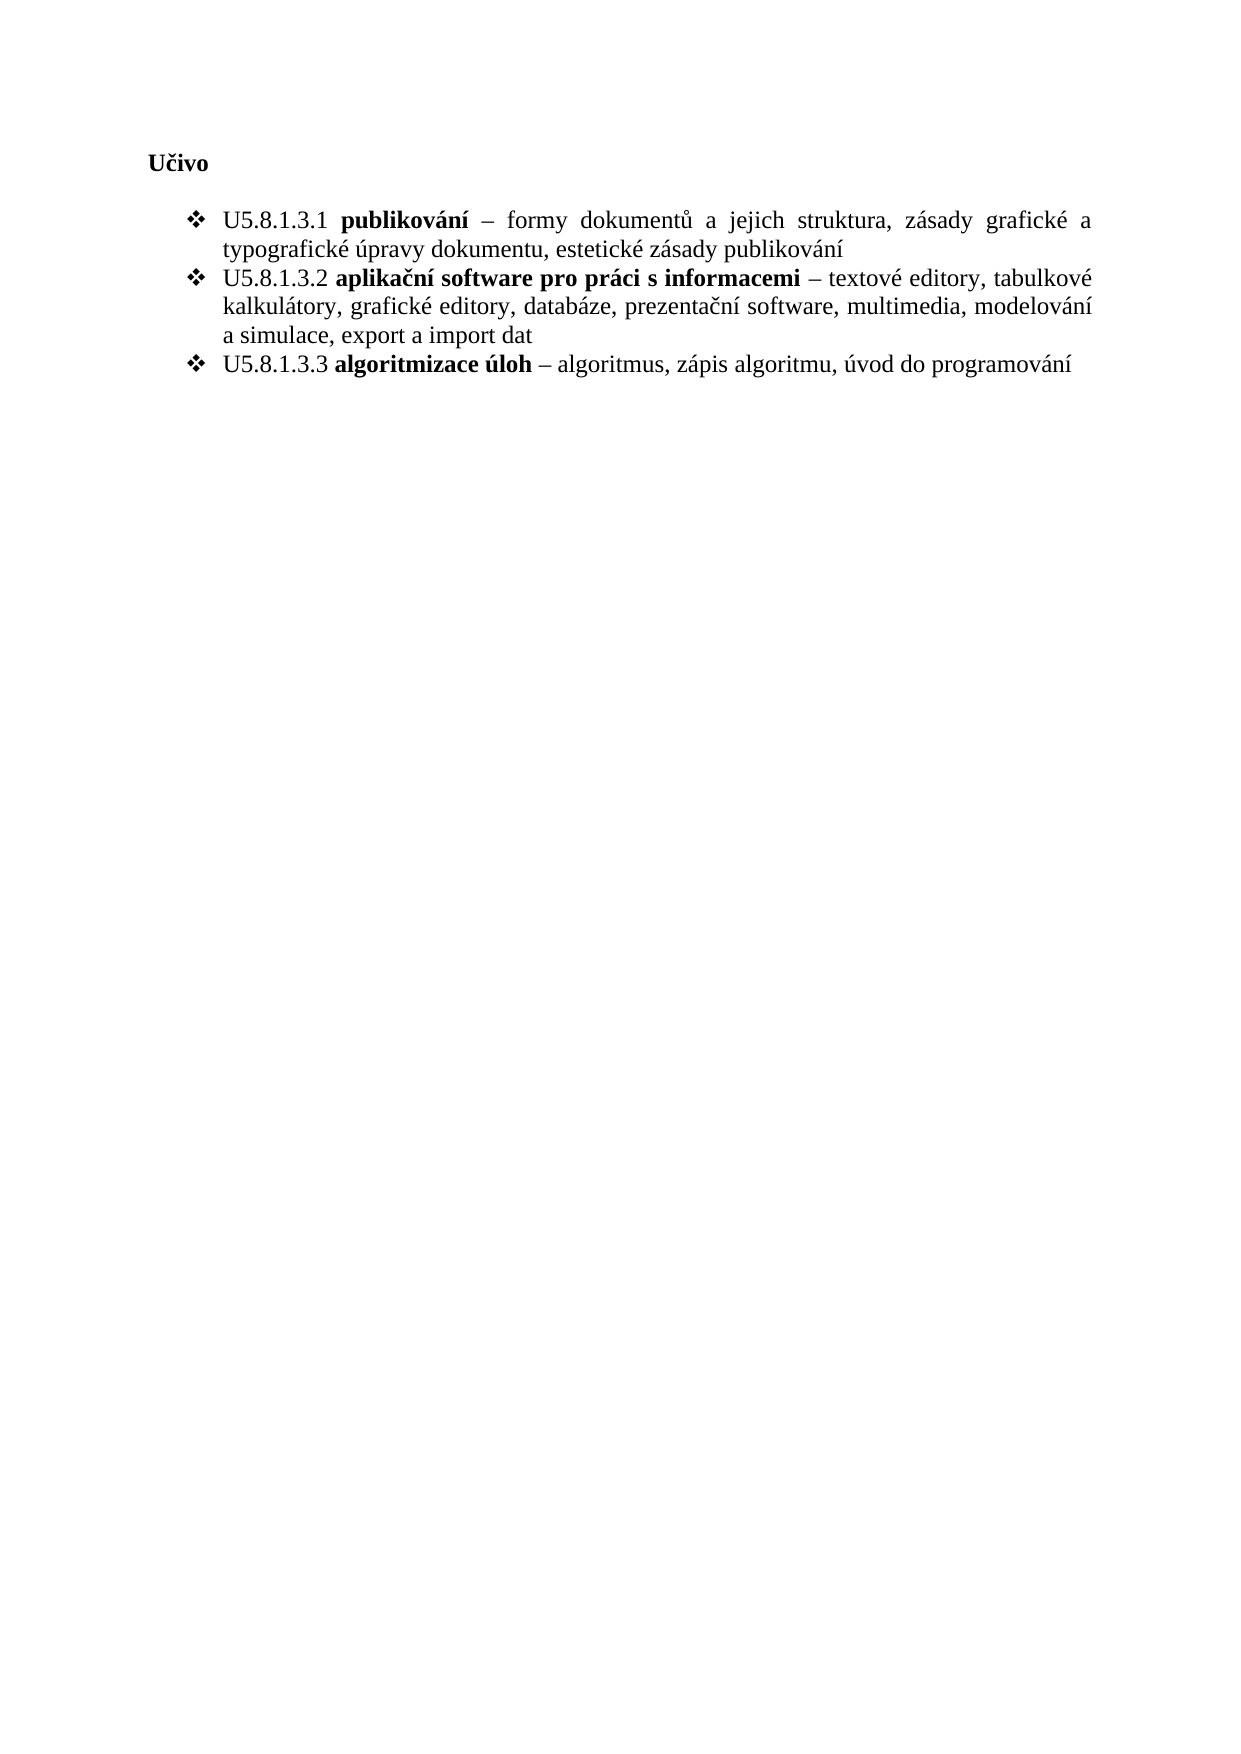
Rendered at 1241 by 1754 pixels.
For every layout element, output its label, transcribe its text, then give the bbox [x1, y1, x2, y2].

list U5.8.1.3.3 algoritmizace úloh – algoritmus, zápis algoritmu, úvod do programování [185, 349, 1093, 378]
list U5.8.1.3.1 publikování – formy dokumentů a jejich struktura, zásady grafické a typografické úpravy dokumentu, estetické zásady publikování [185, 205, 1093, 263]
text Učivo [148, 148, 1093, 176]
list U5.8.1.3.2 aplikační software pro práci s informacemi – textové editory, tabulkové kalkulátory, grafické editory, databáze, prezentační software, multimedia, modelování a simulace, export a import dat [185, 263, 1093, 349]
